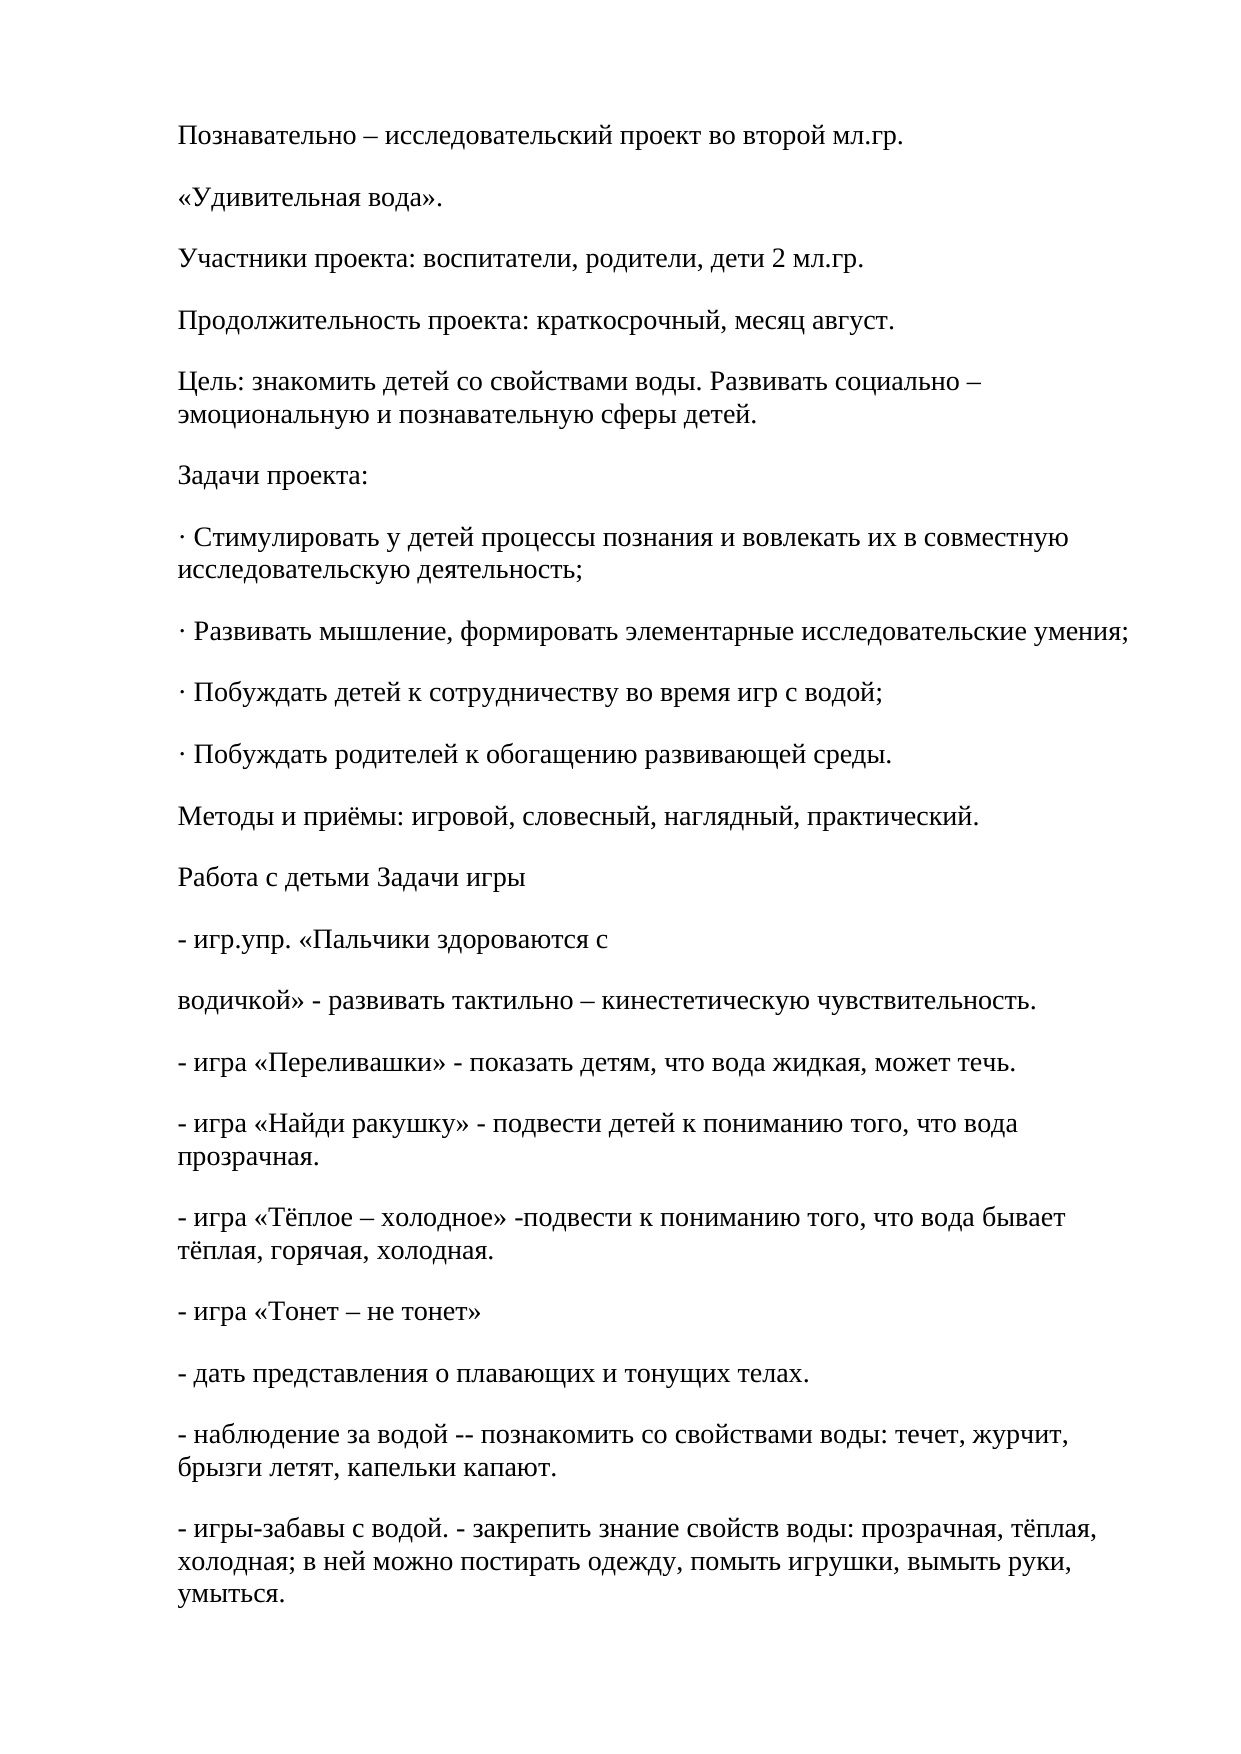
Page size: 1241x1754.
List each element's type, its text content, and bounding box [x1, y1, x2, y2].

text - игр.упр. «Пальчики здороваются с [177, 922, 1152, 954]
text · Побуждать родителей к обогащению развивающей среды. [177, 737, 1152, 769]
text Цель: знакомить детей со свойствами воды. Развивать социально – эмоциональную и познавательную сферы детей. [177, 364, 1152, 429]
text - игры-забавы с водой. - закрепить знание свойств воды: прозрачная, тёплая, холодная; в ней можно постирать одежду, помыть игрушки, вымыть руки, умыться. [177, 1511, 1152, 1608]
text Методы и приёмы: игровой, словесный, наглядный, практический. [177, 798, 1152, 831]
text - дать представления о плавающих и тонущих телах. [177, 1356, 1152, 1388]
text Задачи проекта: [177, 458, 1152, 491]
text Работа с детьми Задачи игры [177, 860, 1152, 892]
text - игра «Переливашки» - показать детям, что вода жидкая, может течь. [177, 1045, 1152, 1077]
text Продолжительность проекта: краткосрочный, месяц август. [177, 303, 1152, 335]
text · Развивать мышление, формировать элементарные исследовательские умения; [177, 614, 1152, 646]
text водичкой» - развивать тактильно – кинестетическую чувствительность. [177, 983, 1152, 1016]
text Познавательно – исследовательский проект во второй мл.гр. [177, 118, 1152, 151]
text · Стимулировать у детей процессы познания и вовлекать их в совместную исследовательскую деятельность; [177, 520, 1152, 585]
text - игра «Тонет – не тонет» [177, 1294, 1152, 1327]
text - игра «Найди ракушку» - подвести детей к пониманию того, что вода прозрачная. [177, 1106, 1152, 1171]
text Участники проекта: воспитатели, родители, дети 2 мл.гр. [177, 241, 1152, 274]
text - наблюдение за водой -- познакомить со свойствами воды: течет, журчит, брызги летят, капельки капают. [177, 1417, 1152, 1482]
text «Удивительная вода». [177, 180, 1152, 212]
text - игра «Тёплое – холодное» -подвести к пониманию того, что вода бывает тёплая, горячая, холодная. [177, 1200, 1152, 1265]
text · Побуждать детей к сотрудничеству во время игр с водой; [177, 675, 1152, 708]
